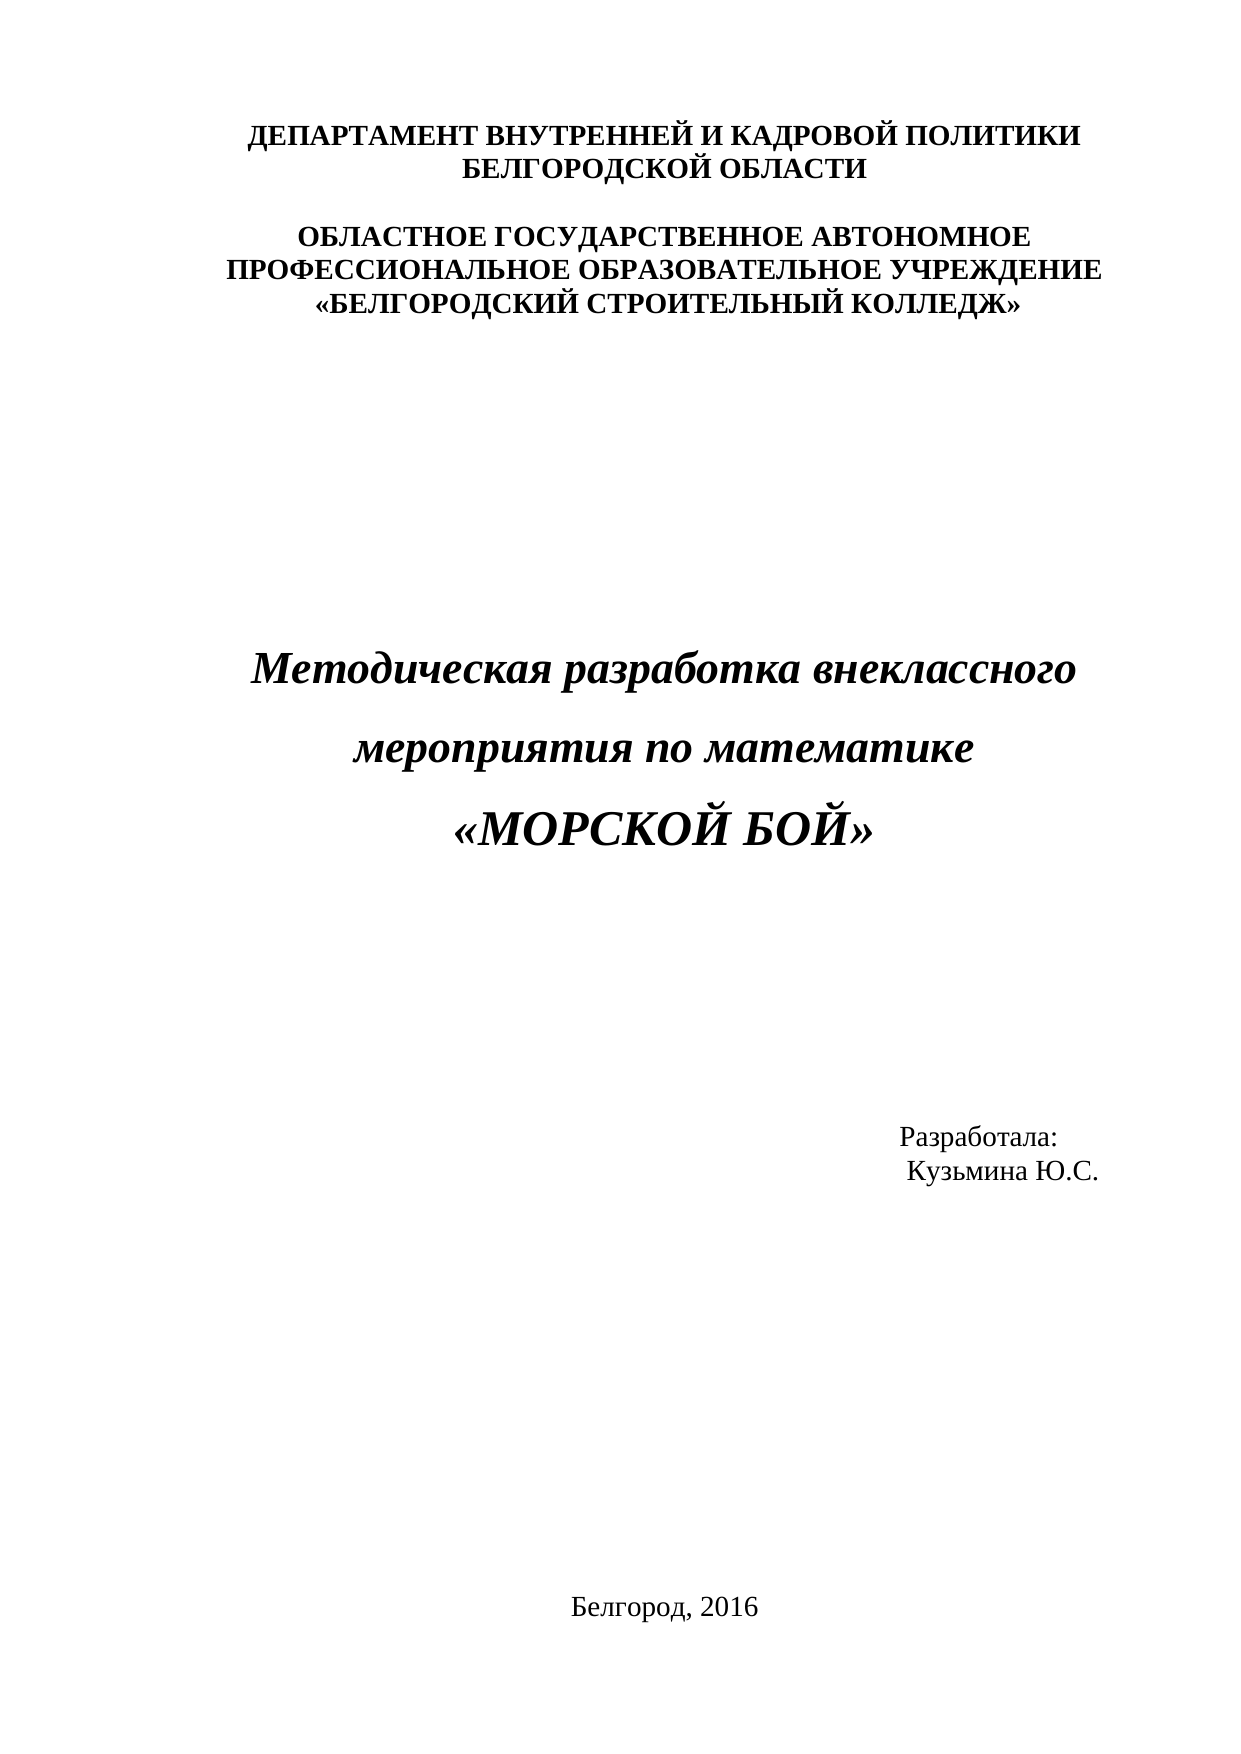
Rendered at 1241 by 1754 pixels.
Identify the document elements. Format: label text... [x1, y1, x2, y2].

text ОБЛАСТНОЕ ГОСУДАРСТВЕННОЕ АВТОНОМНОЕ ПРОФЕССИОНАЛЬНОЕ ОБРАЗОВАТЕЛЬНОЕ УЧРЕЖДЕНИЕ [177, 219, 1152, 286]
text Разработала: [177, 1119, 1152, 1153]
text Белгород, 2016 [177, 1589, 1152, 1623]
text Кузьмина Ю.С. [177, 1153, 1152, 1187]
text «БЕЛГОРОДСКИЙ СТРОИТЕЛЬНЫЙ КОЛЛЕДЖ» [177, 286, 1152, 319]
text ДЕПАРТАМЕНТ ВНУТРЕННЕЙ И КАДРОВОЙ ПОЛИТИКИ БЕЛГОРОДСКОЙ ОБЛАСТИ [177, 118, 1152, 185]
text Методическая разработка внеклассного мероприятия по математике [177, 640, 1152, 772]
text «МОРСКОЙ БОЙ» [177, 798, 1152, 856]
